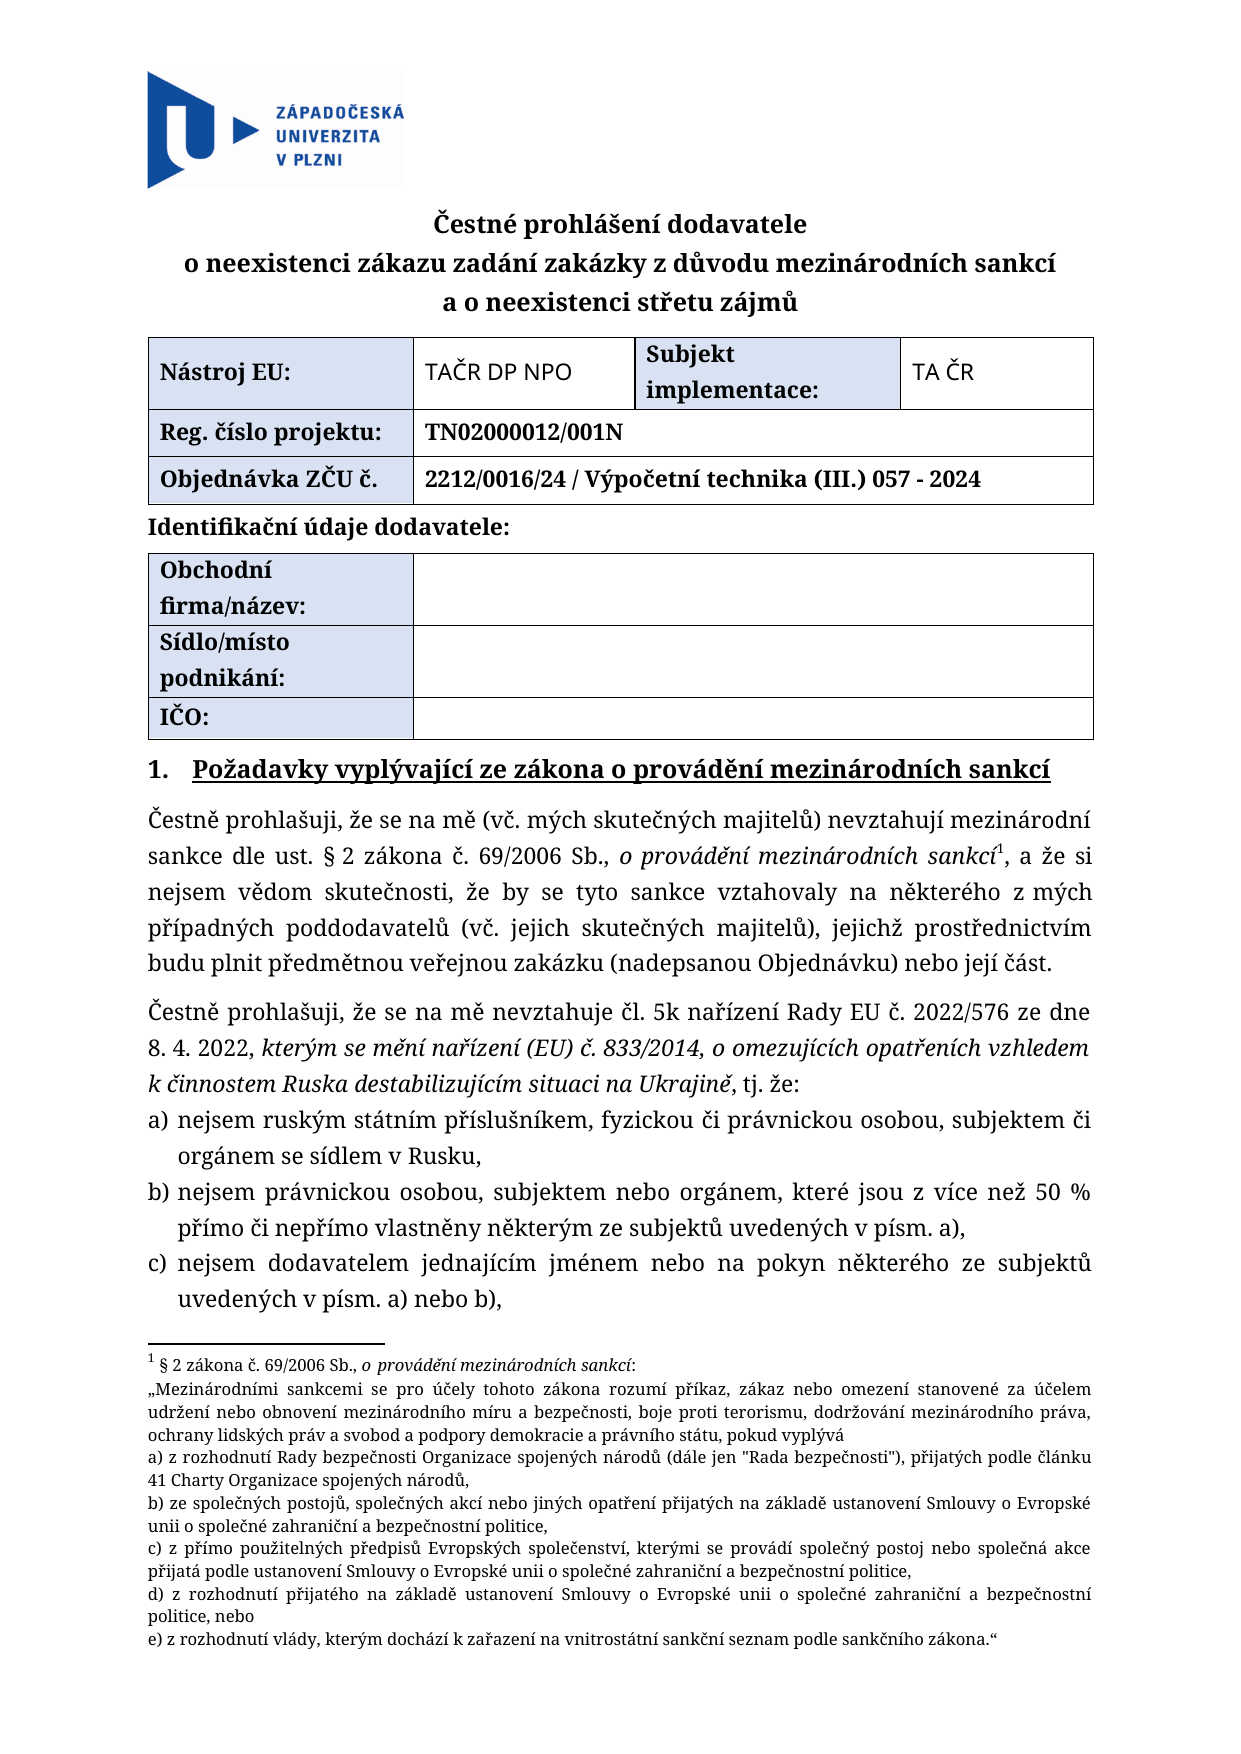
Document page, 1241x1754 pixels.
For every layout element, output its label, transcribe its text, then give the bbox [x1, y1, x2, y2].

table_header [414, 554, 1093, 625]
table_cell Objednávka ZČU č. [149, 457, 413, 503]
table_cell 2212/0016/24 / Výpočetní technika (III.) 057 - 2024 [414, 457, 1093, 503]
list nejsem dodavatelem jednajícím jménem nebo na pokyn některého ze subjektů uvedených v písm. a) nebo b), [148, 1247, 1093, 1314]
text Čestné prohlášení dodavatele [148, 207, 1093, 241]
table_cell [414, 626, 1093, 697]
text Čestně prohlašuji, že se na mě (vč. mých skutečných majitelů) nevztahují mezinárodní sankce dle ust. § 2 zákona č. 69/2006 Sb., o provádění mezinárodních sankcí, a že si nejsem vědom skutečnosti, že by se tyto sankce vztahovaly na některého z mých případných poddodavatelů (vč. jejich skutečných majitelů), jejichž prostřednictvím budu plnit předmětnou veřejnou zakázku (nadepsanou Objednávku) nebo její část. [148, 804, 1093, 979]
text o neexistenci zákazu zadání zakázky z důvodu mezinárodních sankcí a o neexistenci střetu zájmů [148, 246, 1093, 319]
table_header Obchodní firma/název: [149, 554, 413, 625]
table_header TAČR DP NPO [414, 338, 634, 409]
table_header TA ČR [901, 338, 1093, 409]
table_cell TN02000012/001N [414, 410, 1093, 456]
list nejsem právnickou osobou, subjektem nebo orgánem, které jsou z více než 50 % přímo či nepřímo vlastněny některým ze subjektů uvedených v písm. a), [148, 1176, 1093, 1243]
table_cell IČO: [149, 698, 413, 738]
list nejsem ruským státním příslušníkem, fyzickou či právnickou osobou, subjektem či orgánem se sídlem v Rusku, [148, 1104, 1093, 1171]
text Identifikační údaje dodavatele: [148, 511, 1093, 542]
text Čestně prohlašuji, že se na mě nevztahuje čl. 5k nařízení Rady EU č. 2022/576 ze dne 8. 4. 2022, kterým se mění nařízení (EU) č. 833/2014, o omezujících opatřeních vzhledem k činnostem Ruska destabilizujícím situaci na Ukrajině, tj. že: [148, 996, 1093, 1099]
subtitle 1. Požadavky vyplývající ze zákona o provádění mezinárodních sankcí [148, 752, 1093, 786]
table_cell Sídlo/místo podnikání: [149, 626, 413, 697]
picture [147, 71, 404, 189]
table_cell Reg. číslo projektu: [149, 410, 413, 456]
table_header Subjekt implementace: [636, 338, 900, 409]
table_cell [414, 698, 1093, 738]
table_header Nástroj EU: [149, 338, 413, 409]
